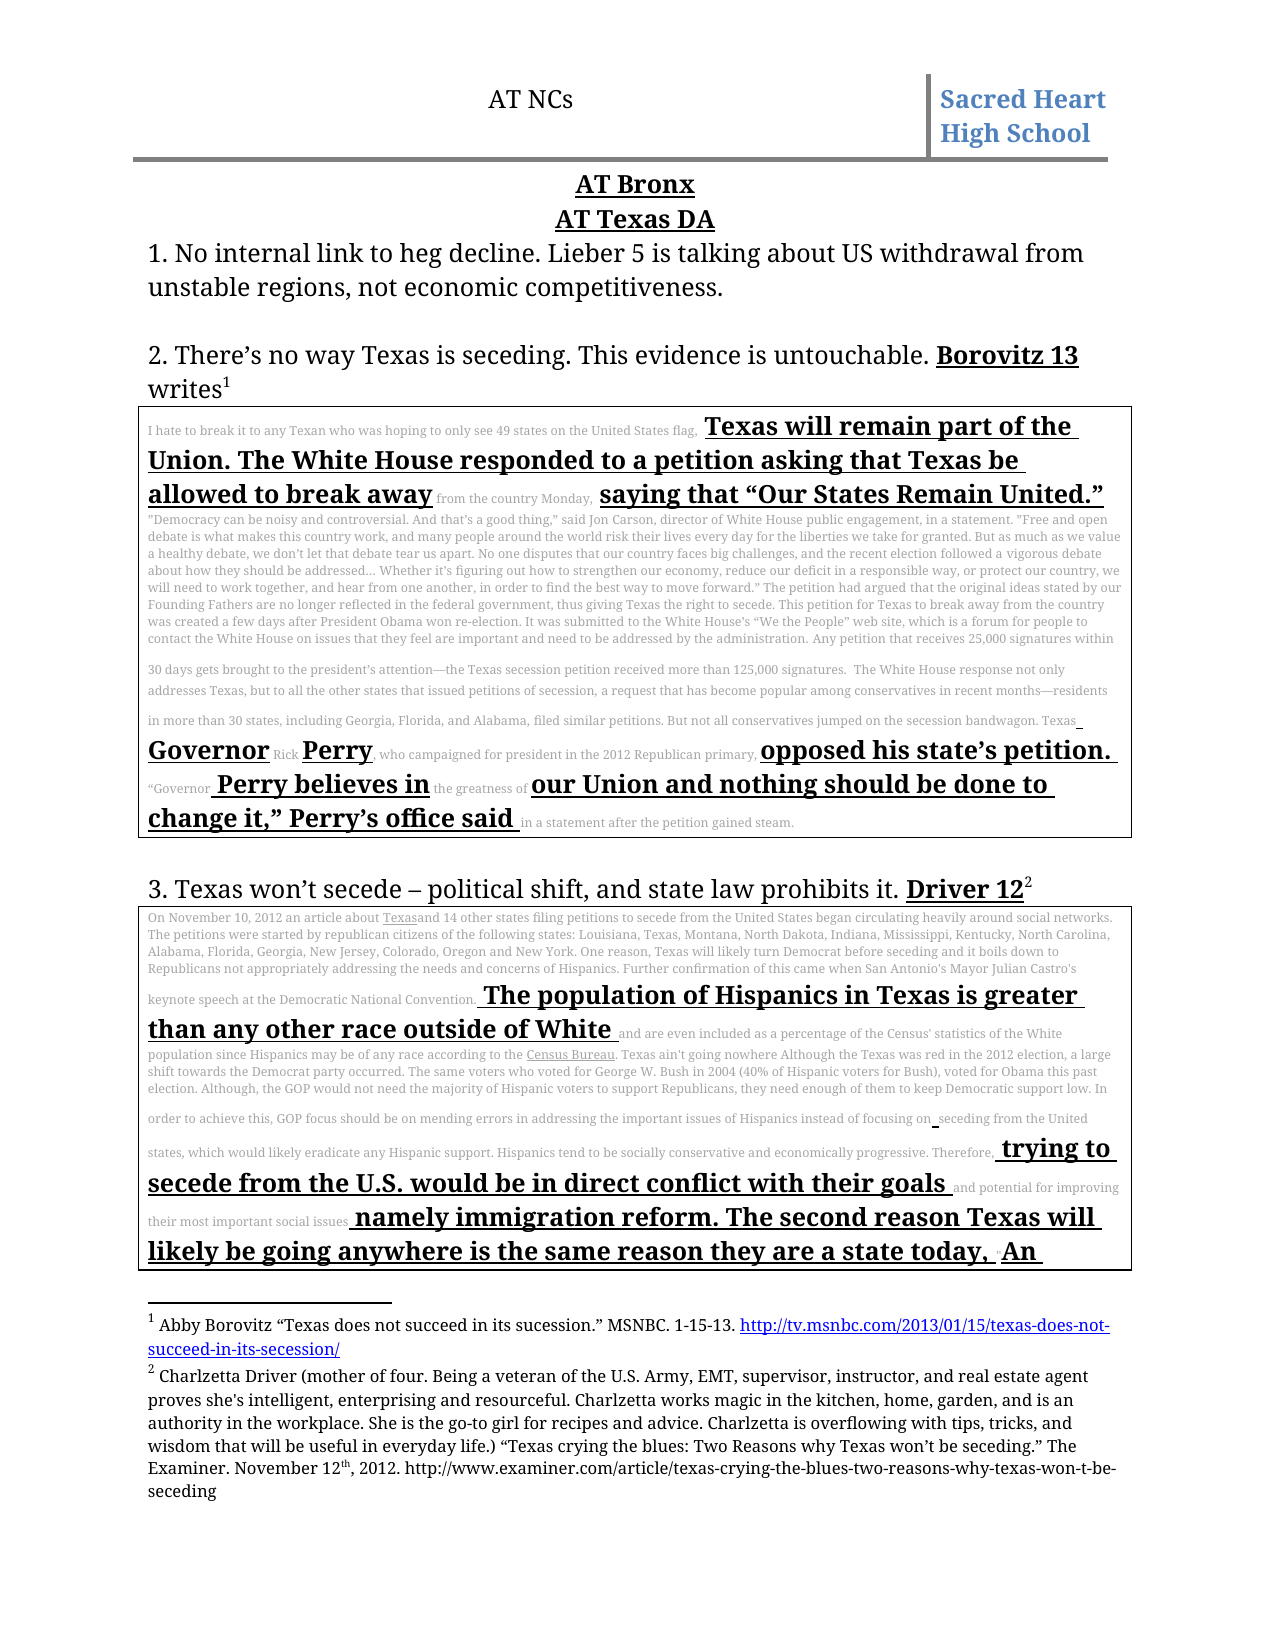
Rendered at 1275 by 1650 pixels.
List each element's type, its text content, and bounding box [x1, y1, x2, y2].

subtitle AT Texas DA [148, 201, 1122, 235]
text 3. Texas won’t secede – political shift, and state law prohibits it. Driver 12 [148, 872, 1122, 906]
text 2. There’s no way Texas is seceding. This evidence is untouchable. Borovitz 13 writes [148, 337, 1122, 406]
text I hate to break it to any Texan who was hoping to only see 49 states on the United States flag, Texas will remain part of the Union. The White House responded to a petition asking that Texas be allowed to break away from the country Monday, saying that “Our States Remain United.” ”Democracy can be noisy and controversial. And that’s a good thing,” said Jon Carson, director of White House public engagement, in a statement. ”Free and open debate is what makes this country work, and many people around the world risk their lives every day for the liberties we take for granted. But as much as we value a healthy debate, we don’t let that debate tear us apart. No one disputes that our country faces big challenges, and the recent election followed a vigorous debate about how they should be addressed… Whether it’s figuring out how to strengthen our economy, reduce our deficit in a responsible way, or protect our country, we will need to work together, and hear from one another, in order to find the best way to move forward.” The petition had argued that the original ideas stated by our Founding Fathers are no longer reflected in the federal government, thus giving Texas the right to secede. This petition for Texas to break away from the country was created a few days after President Obama won re-election. It was submitted to the White House’s “We the People” web site, which is a forum for people to contact the White House on issues that they feel are important and need to be addressed by the administration. Any petition that receives 25,000 signatures within 30 days gets brought to the president’s attention—the Texas secession petition received more than 125,000 signatures. The White House response not only addresses Texas, but to all the other states that issued petitions of secession, a request that has become popular among conservatives in recent months—residents in more than 30 states, including Georgia, Florida, and Alabama, filed similar petitions. But not all conservatives jumped on the secession bandwagon. Texas Governor Rick Perry, who campaigned for president in the 2012 Republican primary, opposed his state’s petition. “Governor Perry believes in the greatness of our Union and nothing should be done to change it,” Perry’s office said in a statement after the petition gained steam. [139, 407, 1131, 837]
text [139, 907, 1131, 1269]
subtitle AT Bronx [148, 167, 1122, 201]
text 1. No internal link to heg decline. Lieber 5 is talking about US withdrawal from unstable regions, not economic competitiveness. [148, 235, 1122, 303]
